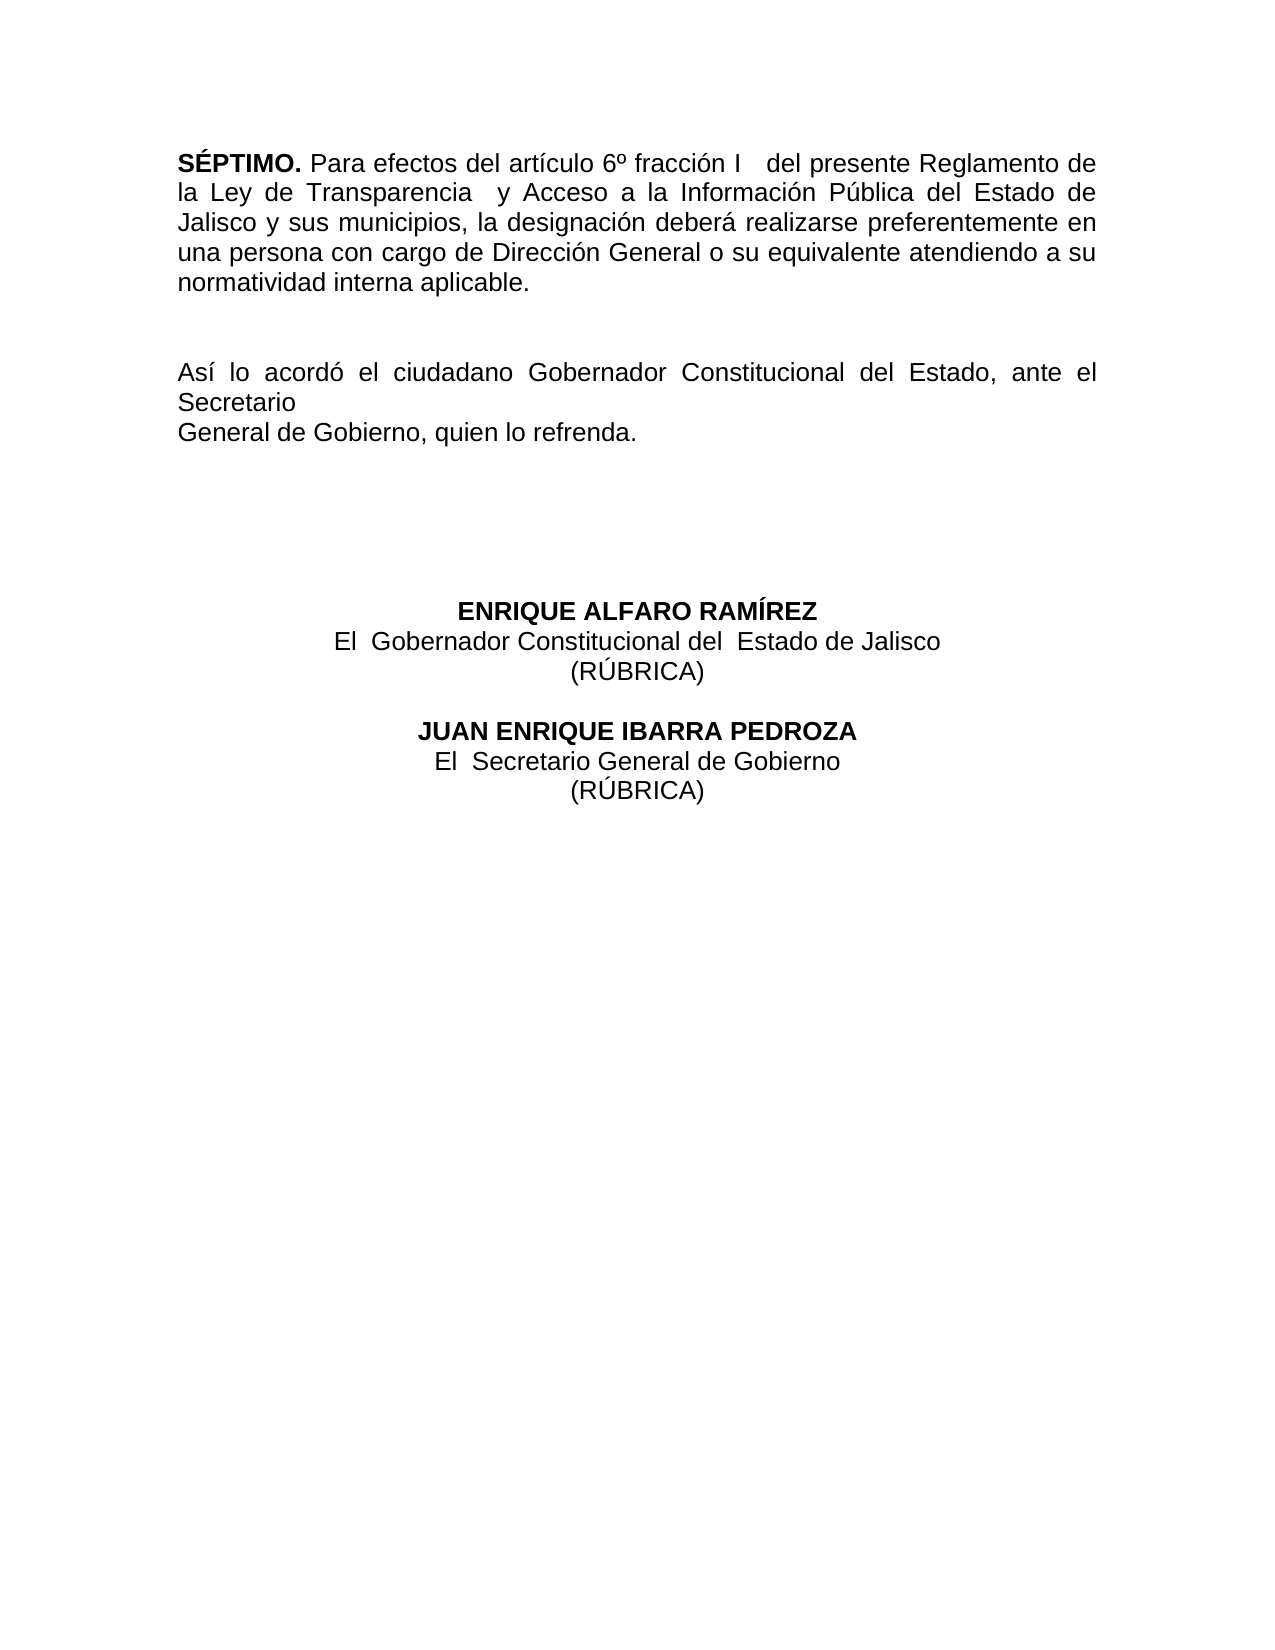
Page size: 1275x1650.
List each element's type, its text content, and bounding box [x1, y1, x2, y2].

text General de Gobierno, quien lo refrenda. [177, 417, 1098, 447]
text El Secretario General de Gobierno [177, 746, 1098, 775]
text (RÚBRICA) [177, 656, 1098, 686]
text ENRIQUE ALFARO RAMÍREZ [177, 596, 1098, 626]
text (RÚBRICA) [177, 775, 1098, 805]
text El Gobernador Constitucional del Estado de Jalisco [177, 626, 1098, 656]
text SÉPTIMO. Para efectos del artículo 6º fracción I del presente Reglamento de la Ley de Transparencia y Acceso a la Información Pública del Estado de Jalisco y sus municipios, la designación deberá realizarse preferentemente en una persona con cargo de Dirección General o su equivalente atendiendo a su normatividad interna aplicable. [177, 148, 1098, 297]
text JUAN ENRIQUE IBARRA PEDROZA [177, 716, 1098, 746]
text Así lo acordó el ciudadano Gobernador Constitucional del Estado, ante el Secretario [177, 357, 1098, 417]
